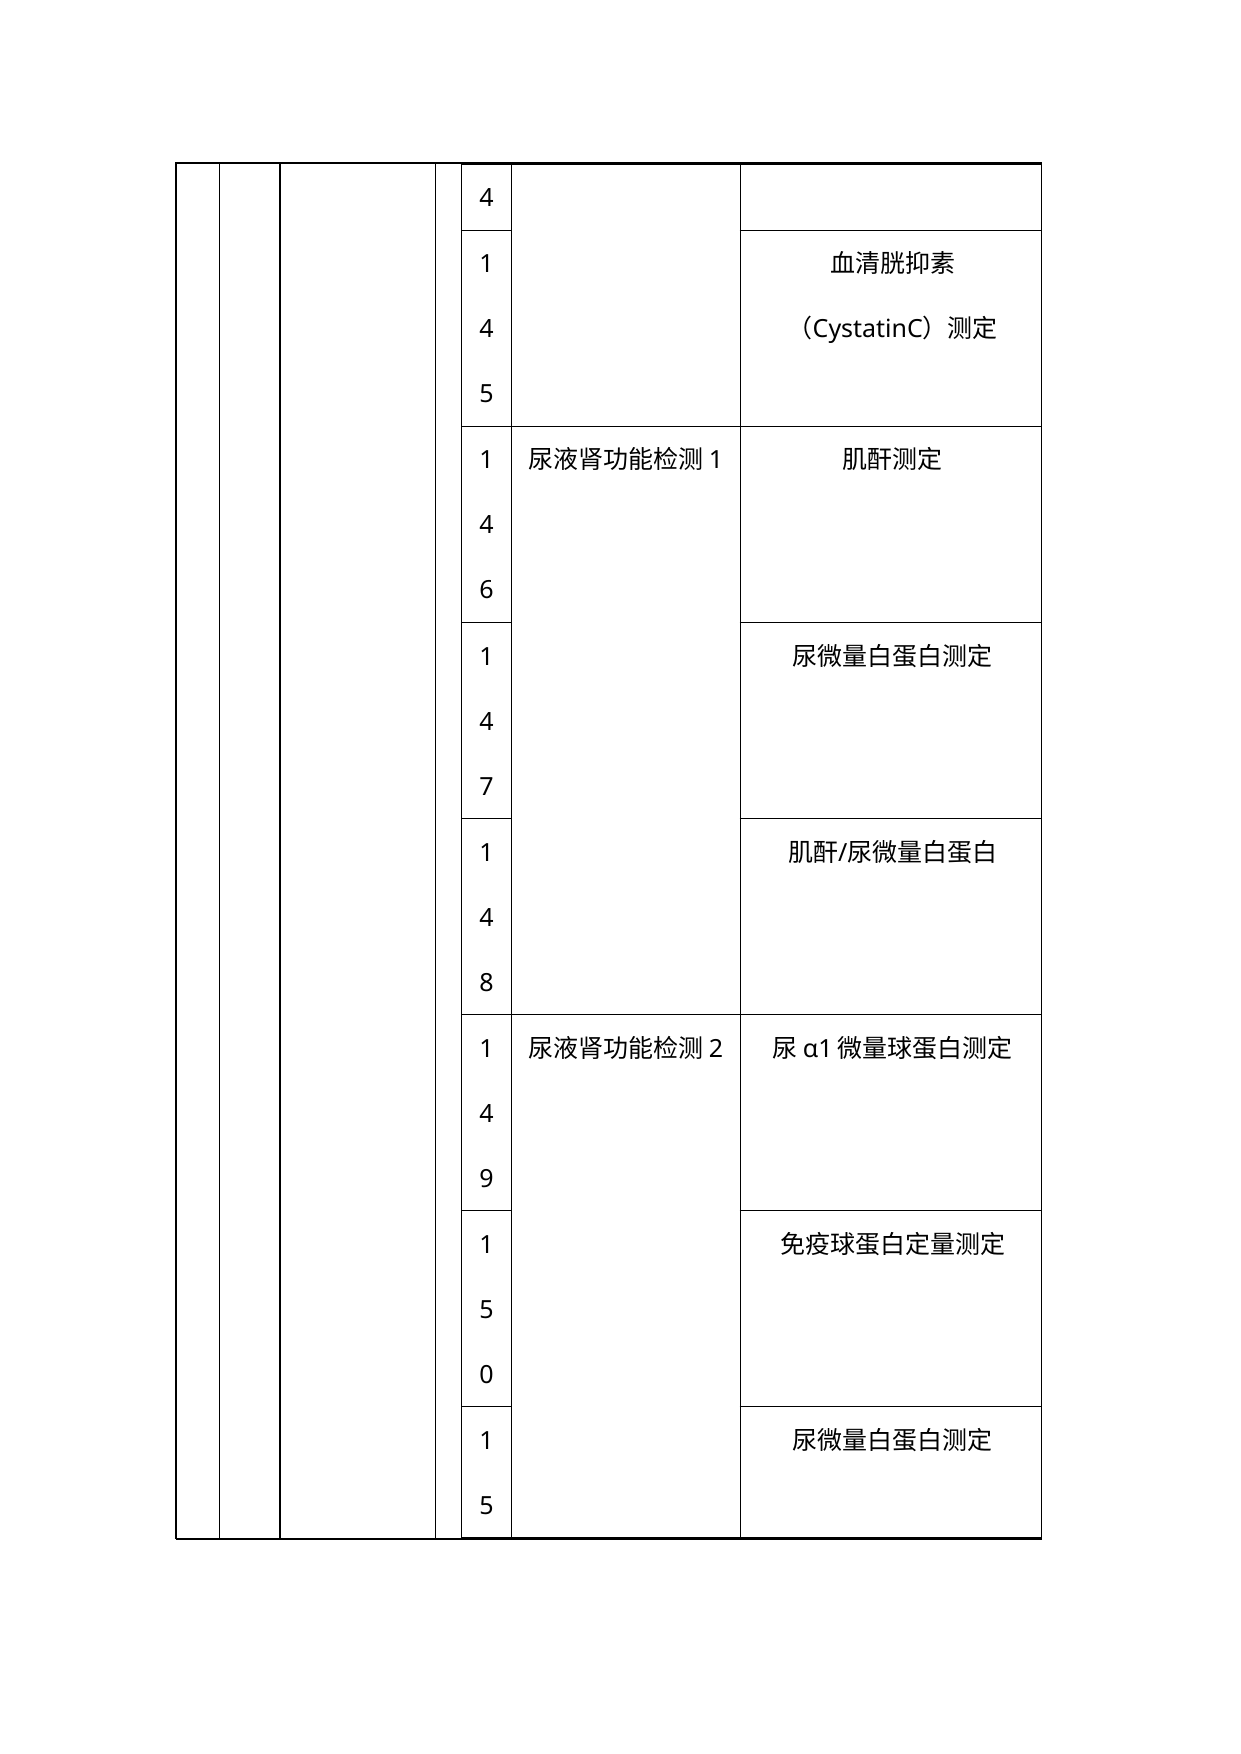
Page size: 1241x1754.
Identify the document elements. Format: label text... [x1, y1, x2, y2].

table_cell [512, 165, 740, 426]
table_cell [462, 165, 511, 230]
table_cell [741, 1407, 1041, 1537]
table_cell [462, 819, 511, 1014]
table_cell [512, 1015, 740, 1537]
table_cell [741, 1211, 1041, 1406]
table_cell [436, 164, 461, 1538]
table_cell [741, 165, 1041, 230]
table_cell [741, 231, 1041, 426]
table_cell 1 [177, 164, 219, 1538]
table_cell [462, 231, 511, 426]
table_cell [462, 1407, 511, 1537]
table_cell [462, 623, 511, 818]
table_cell [220, 164, 279, 1538]
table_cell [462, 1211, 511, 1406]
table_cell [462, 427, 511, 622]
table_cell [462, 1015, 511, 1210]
table_cell [281, 164, 435, 1538]
